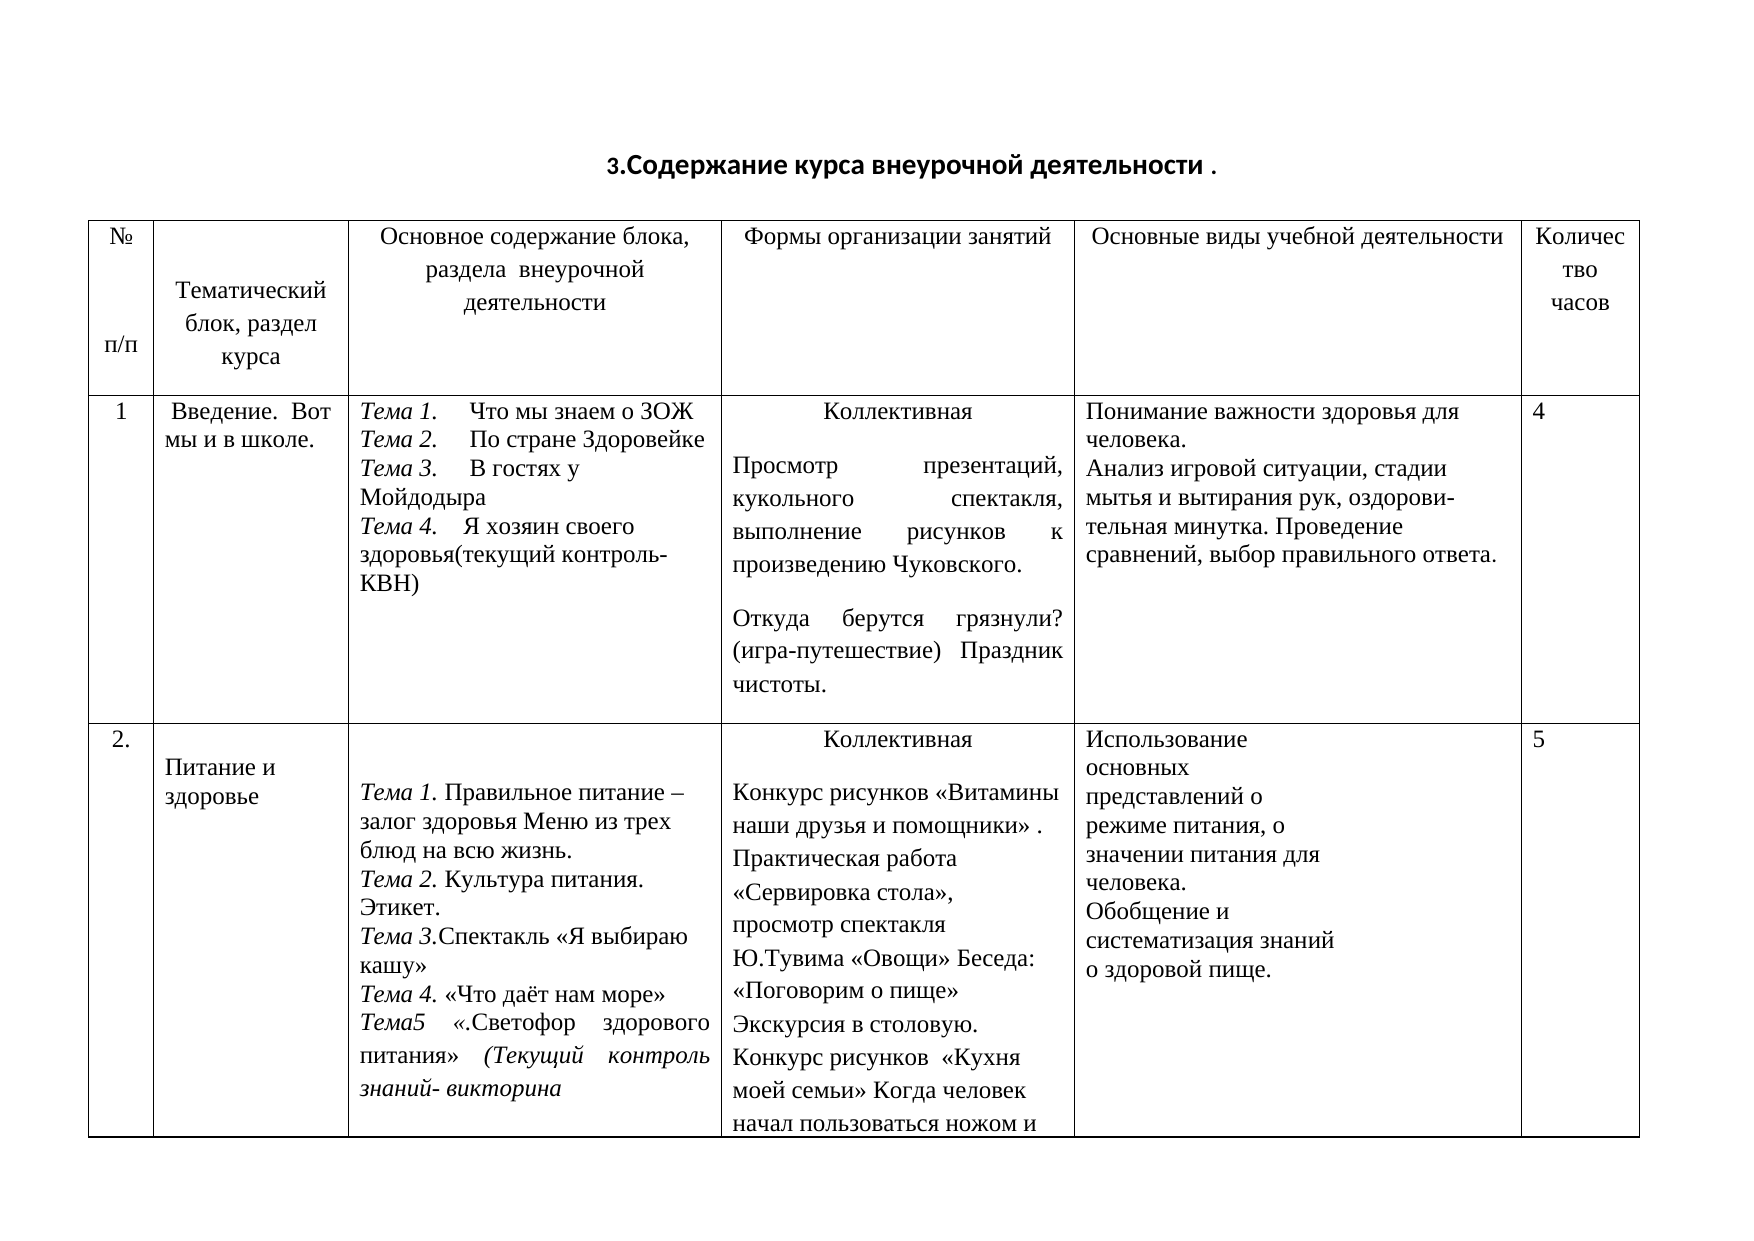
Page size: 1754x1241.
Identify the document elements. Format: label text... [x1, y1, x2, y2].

table_cell 5 [1522, 724, 1639, 1136]
table_cell 2. [89, 724, 153, 1136]
table_header Формы организации занятий [722, 221, 1074, 395]
table_header Тематический блок, раздел курса [154, 221, 348, 395]
table_cell Введение. Вот мы и в школе. [154, 396, 348, 723]
table_header Количество часов [1522, 221, 1639, 395]
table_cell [1075, 724, 1521, 1136]
text 3.Содержание курса внеурочной деятельности . [118, 146, 1630, 182]
table_cell 4 [1522, 396, 1639, 723]
table_cell 1 [89, 396, 153, 723]
table_header Основные виды учебной деятельности [1075, 221, 1521, 395]
table_cell Тема 1. Что мы знаем о ЗОЖ Тема 2. По стране Здоровейке Тема 3. В гостях у Мойдодыра Тема 4. Я хозяин своего здоровья(текущий контроль- КВН) [349, 396, 721, 723]
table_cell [722, 724, 1074, 1136]
table_header № п/п [89, 221, 153, 395]
table_cell Понимание важности здоровья для человека. Анализ игровой ситуации, стадии мытья и вытирания рук, оздоровительная минутка. Проведение сравнений, выбор правильного ответа. [1075, 396, 1521, 723]
table_header Основное содержание блока, раздела внеурочной деятельности [349, 221, 721, 395]
table_cell Коллективная Просмотр презентаций, кукольного спектакля, выполнение рисунков к произведению Чуковского. Откуда берутся грязнули? (игра-путешествие) Праздник чистоты. [722, 396, 1074, 723]
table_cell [349, 724, 721, 1136]
table_cell Питание и здоровье [154, 724, 348, 1136]
